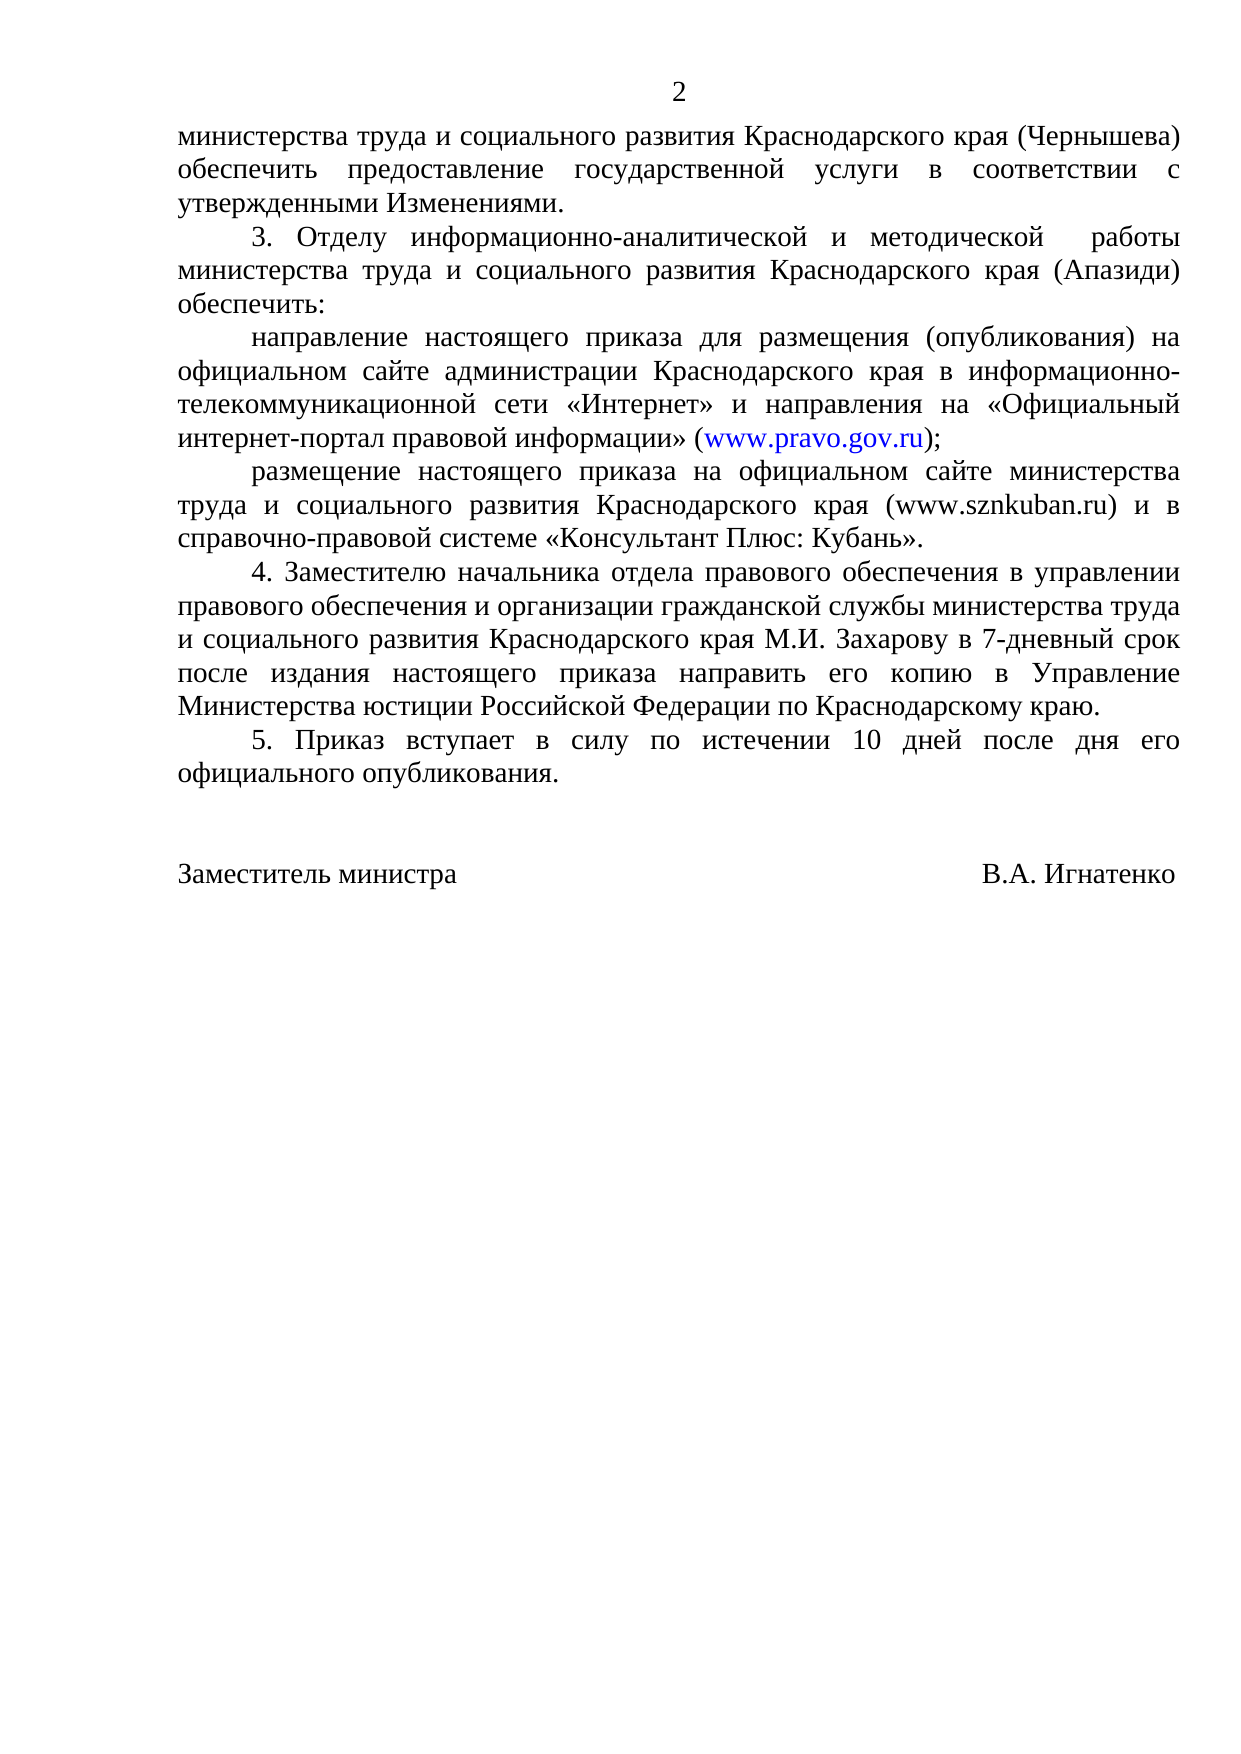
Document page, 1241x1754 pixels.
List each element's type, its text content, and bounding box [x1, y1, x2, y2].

text 5. Приказ вступает в силу по истечении 10 дней после дня его официального опубликования. [177, 722, 1181, 789]
text 4. Заместителю начальника отдела правового обеспечения в управлении правового обеспечения и организации гражданской службы министерства труда и социального развития Краснодарского края М.И. Захарову в 7-дневный срок после издания настоящего приказа направить его копию в Управление Министерства юстиции Российской Федерации по Краснодарскому краю. [177, 554, 1181, 722]
text направление настоящего приказа для размещения (опубликования) на официальном сайте администрации Краснодарского края в информационно-телекоммуникационной сети «Интернет» и направления на «Официальный интернет-портал правовой информации» (www.pravo.gov.ru); [177, 319, 1181, 453]
table_header Заместитель министра В.А. Игнатенко [166, 856, 1190, 889]
text размещение настоящего приказа на официальном сайте министерства труда и социального развития Краснодарского края (www.sznkuban.ru) и в справочно-правовой системе «Консультант Плюс: Кубань». [177, 453, 1181, 554]
text 3. Отделу информационно-аналитической и методической работы министерства труда и социального развития Краснодарского края (Апазиди) обеспечить: [177, 219, 1181, 319]
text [177, 118, 1181, 219]
